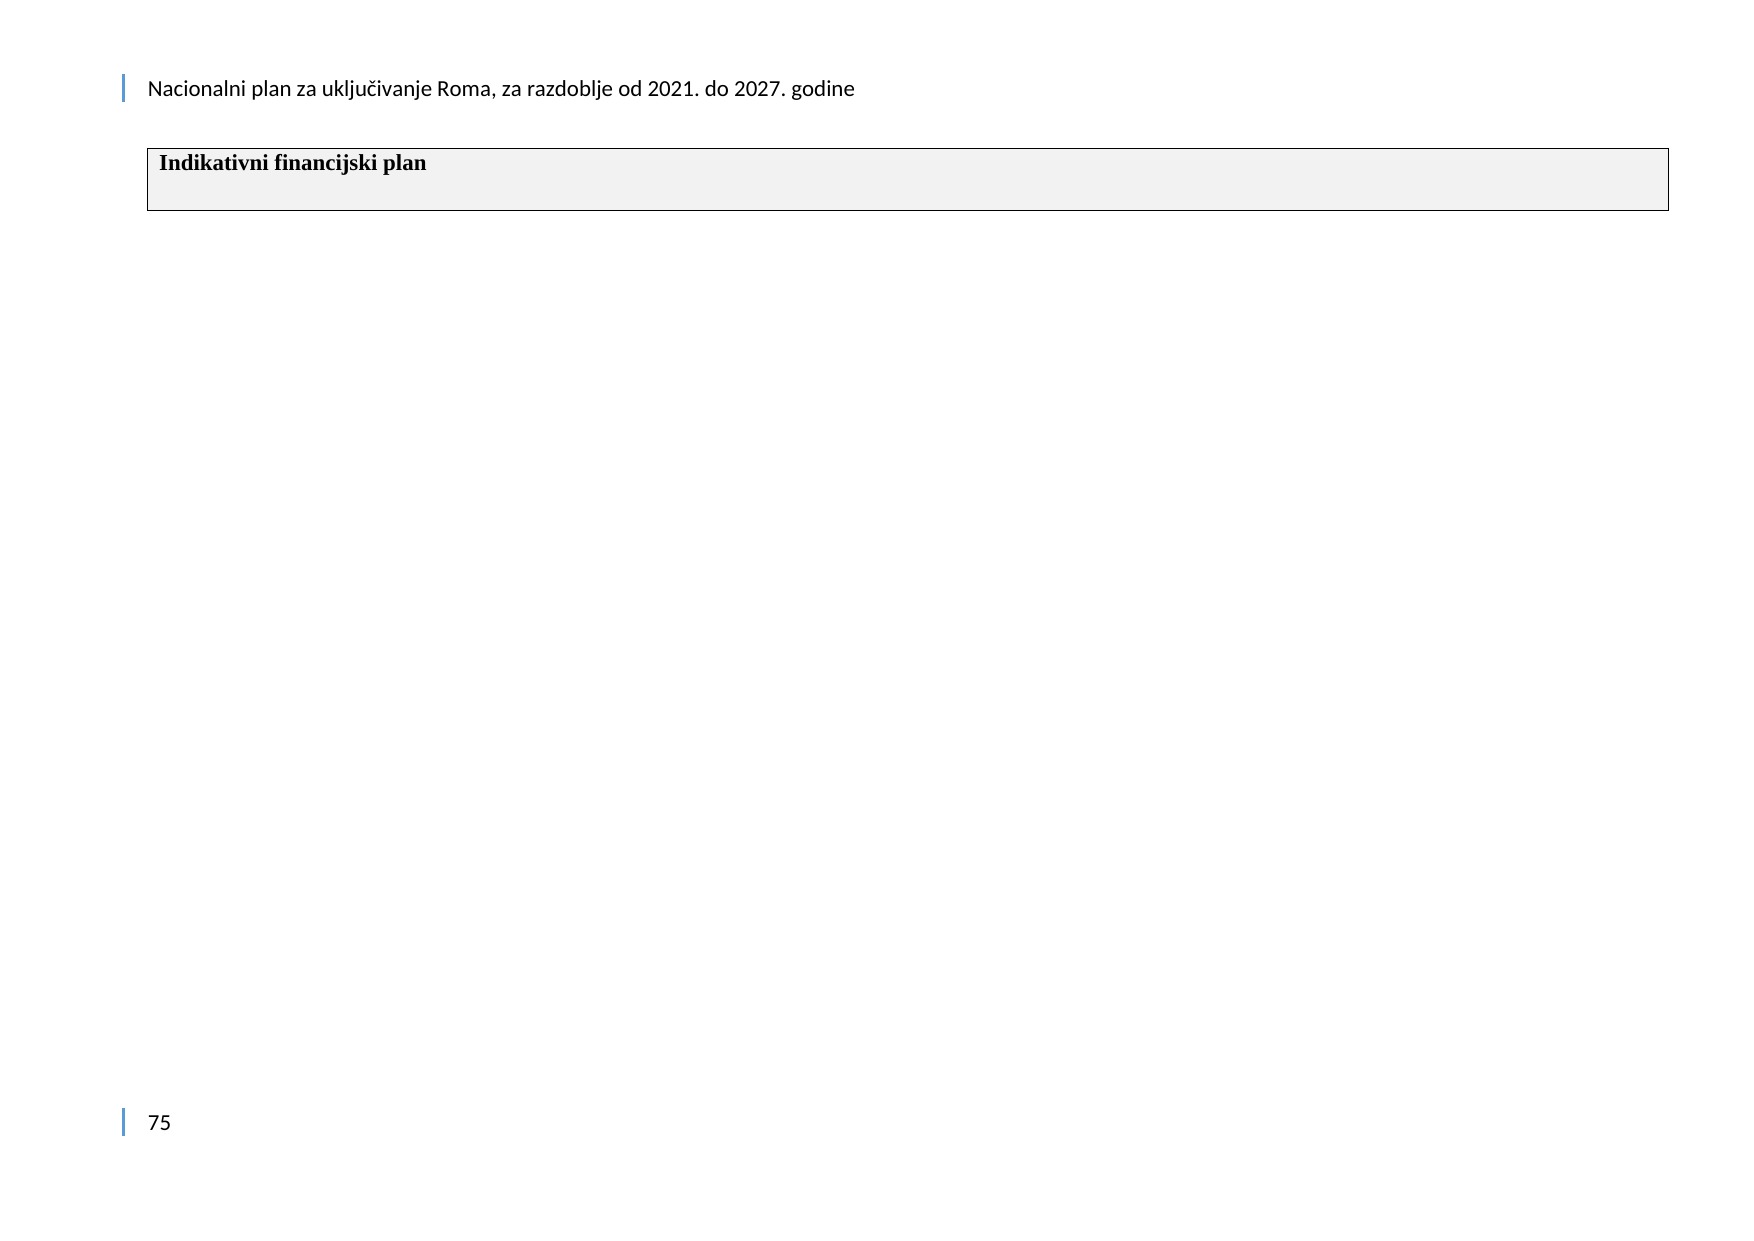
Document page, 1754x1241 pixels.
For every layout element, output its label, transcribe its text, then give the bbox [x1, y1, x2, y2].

table_header Indikativni financijski plan [148, 149, 1668, 210]
